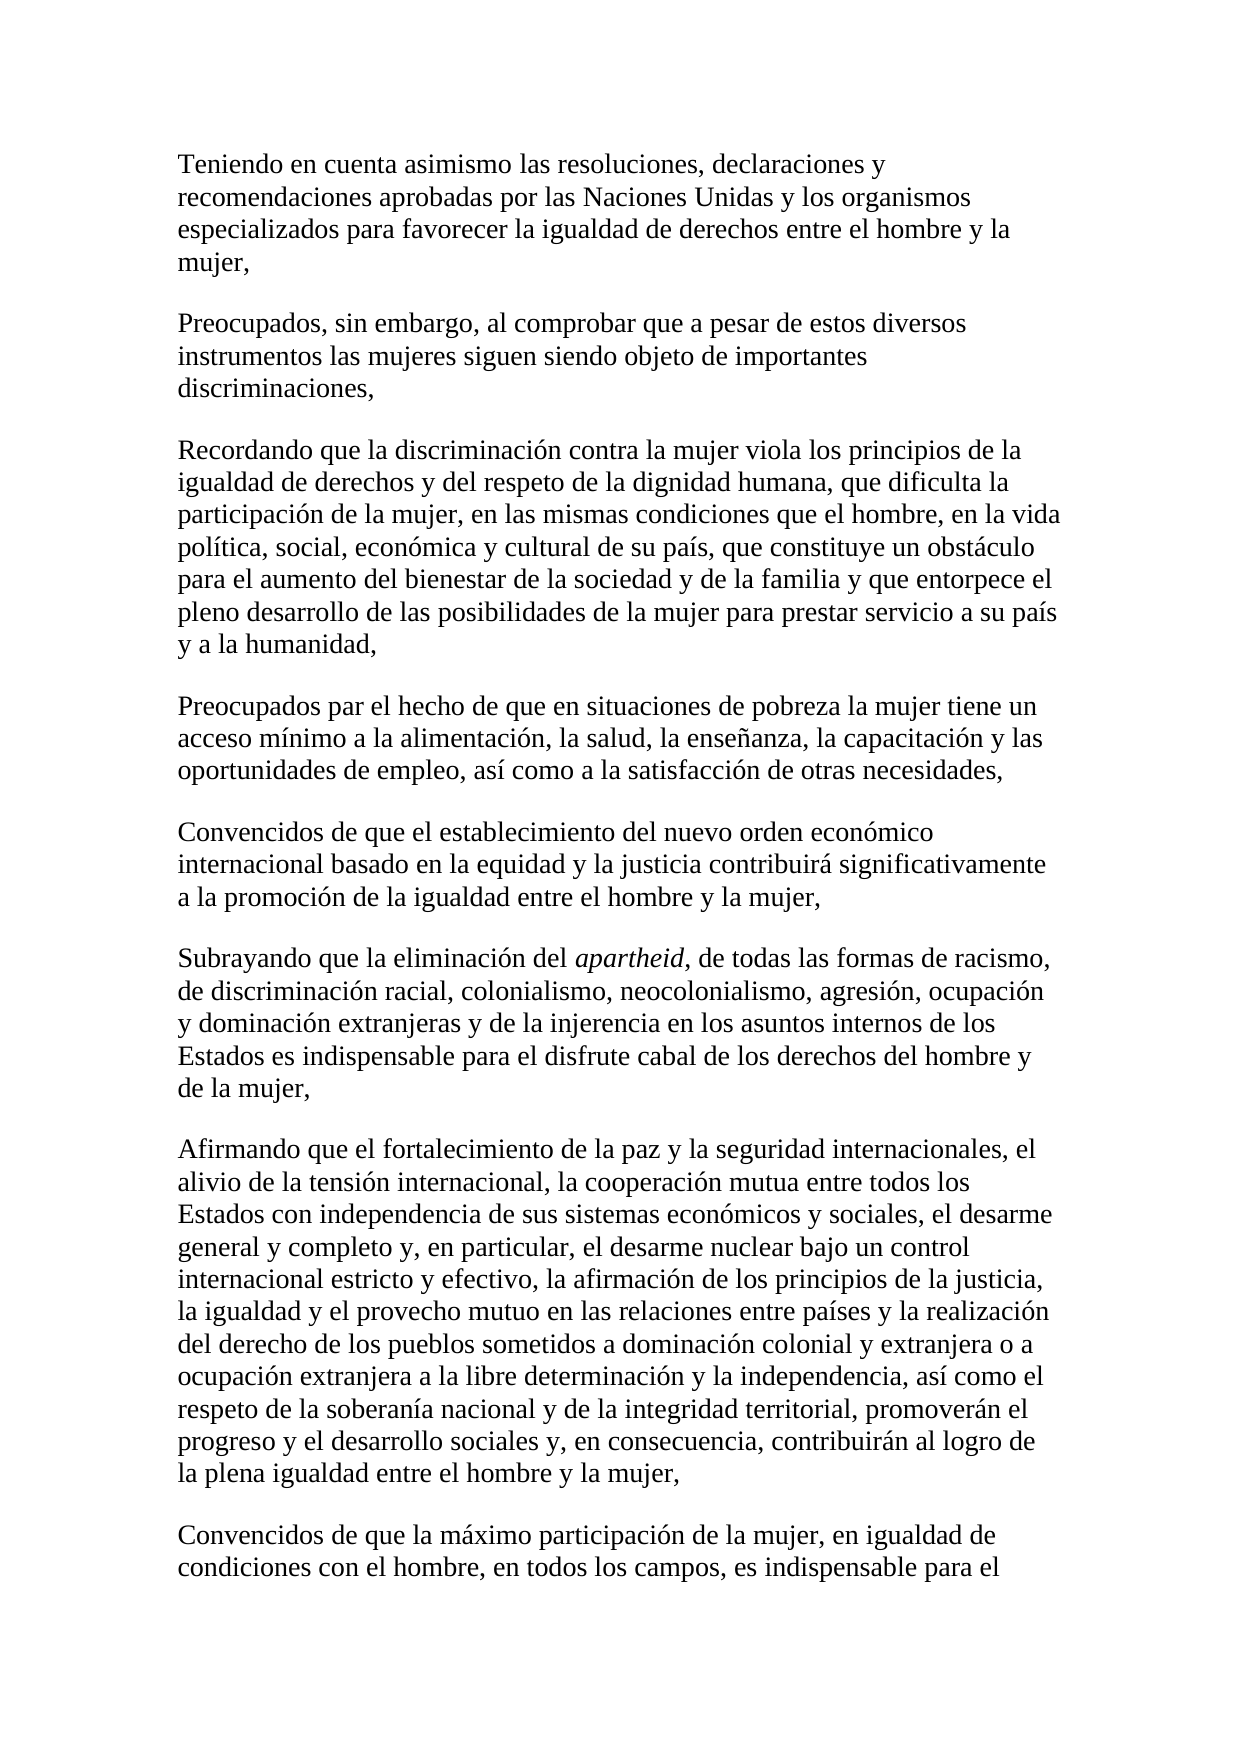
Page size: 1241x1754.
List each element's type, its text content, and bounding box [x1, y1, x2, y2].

text Convencidos de que el establecimiento del nuevo orden económico internacional basado en la equidad y la justicia contribuirá significativamente a la promoción de la igualdad entre el hombre y la mujer, [177, 815, 1063, 912]
text Recordando que la discriminación contra la mujer viola los principios de la igualdad de derechos y del respeto de la dignidad humana, que dificulta la participación de la mujer, en las mismas condiciones que el hombre, en la vida política, social, económica y cultural de su país, que constituye un obstáculo para el aumento del bienestar de la sociedad y de la familia y que entorpece el pleno desarrollo de las posibilidades de la mujer para prestar servicio a su país y a la humanidad, [177, 433, 1063, 659]
text Subrayando que la eliminación del apartheid, de todas las formas de racismo, de discriminación racial, colonialismo, neocolonialismo, agresión, ocupación y dominación extranjeras y de la injerencia en los asuntos internos de los Estados es indispensable para el disfrute cabal de los derechos del hombre y de la mujer, [177, 941, 1063, 1103]
text Teniendo en cuenta asimismo las resoluciones, declaraciones y recomendaciones aprobadas por las Naciones Unidas y los organismos especializados para favorecer la igualdad de derechos entre el hombre y la mujer, [177, 148, 1063, 277]
text Preocupados, sin embargo, al comprobar que a pesar de estos diversos instrumentos las mujeres siguen siendo objeto de importantes discriminaciones, [177, 306, 1063, 403]
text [177, 1518, 1063, 1583]
text Afirmando que el fortalecimiento de la paz y la seguridad internacionales, el alivio de la tensión internacional, la cooperación mutua entre todos los Estados con independencia de sus sistemas económicos y sociales, el desarme general y completo y, en particular, el desarme nuclear bajo un control internacional estricto y efectivo, la afirmación de los principios de la justicia, la igualdad y el provecho mutuo en las relaciones entre países y la realización del derecho de los pueblos sometidos a dominación colonial y extranjera o a ocupación extranjera a la libre determinación y la independencia, así como el respeto de la soberanía nacional y de la integridad territorial, promoverán el progreso y el desarrollo sociales y, en consecuencia, contribuirán al logro de la plena igualdad entre el hombre y la mujer, [177, 1132, 1063, 1489]
text Preocupados par el hecho de que en situaciones de pobreza la mujer tiene un acceso mínimo a la alimentación, la salud, la enseñanza, la capacitación y las oportunidades de empleo, así como a la satisfacción de otras necesidades, [177, 689, 1063, 786]
